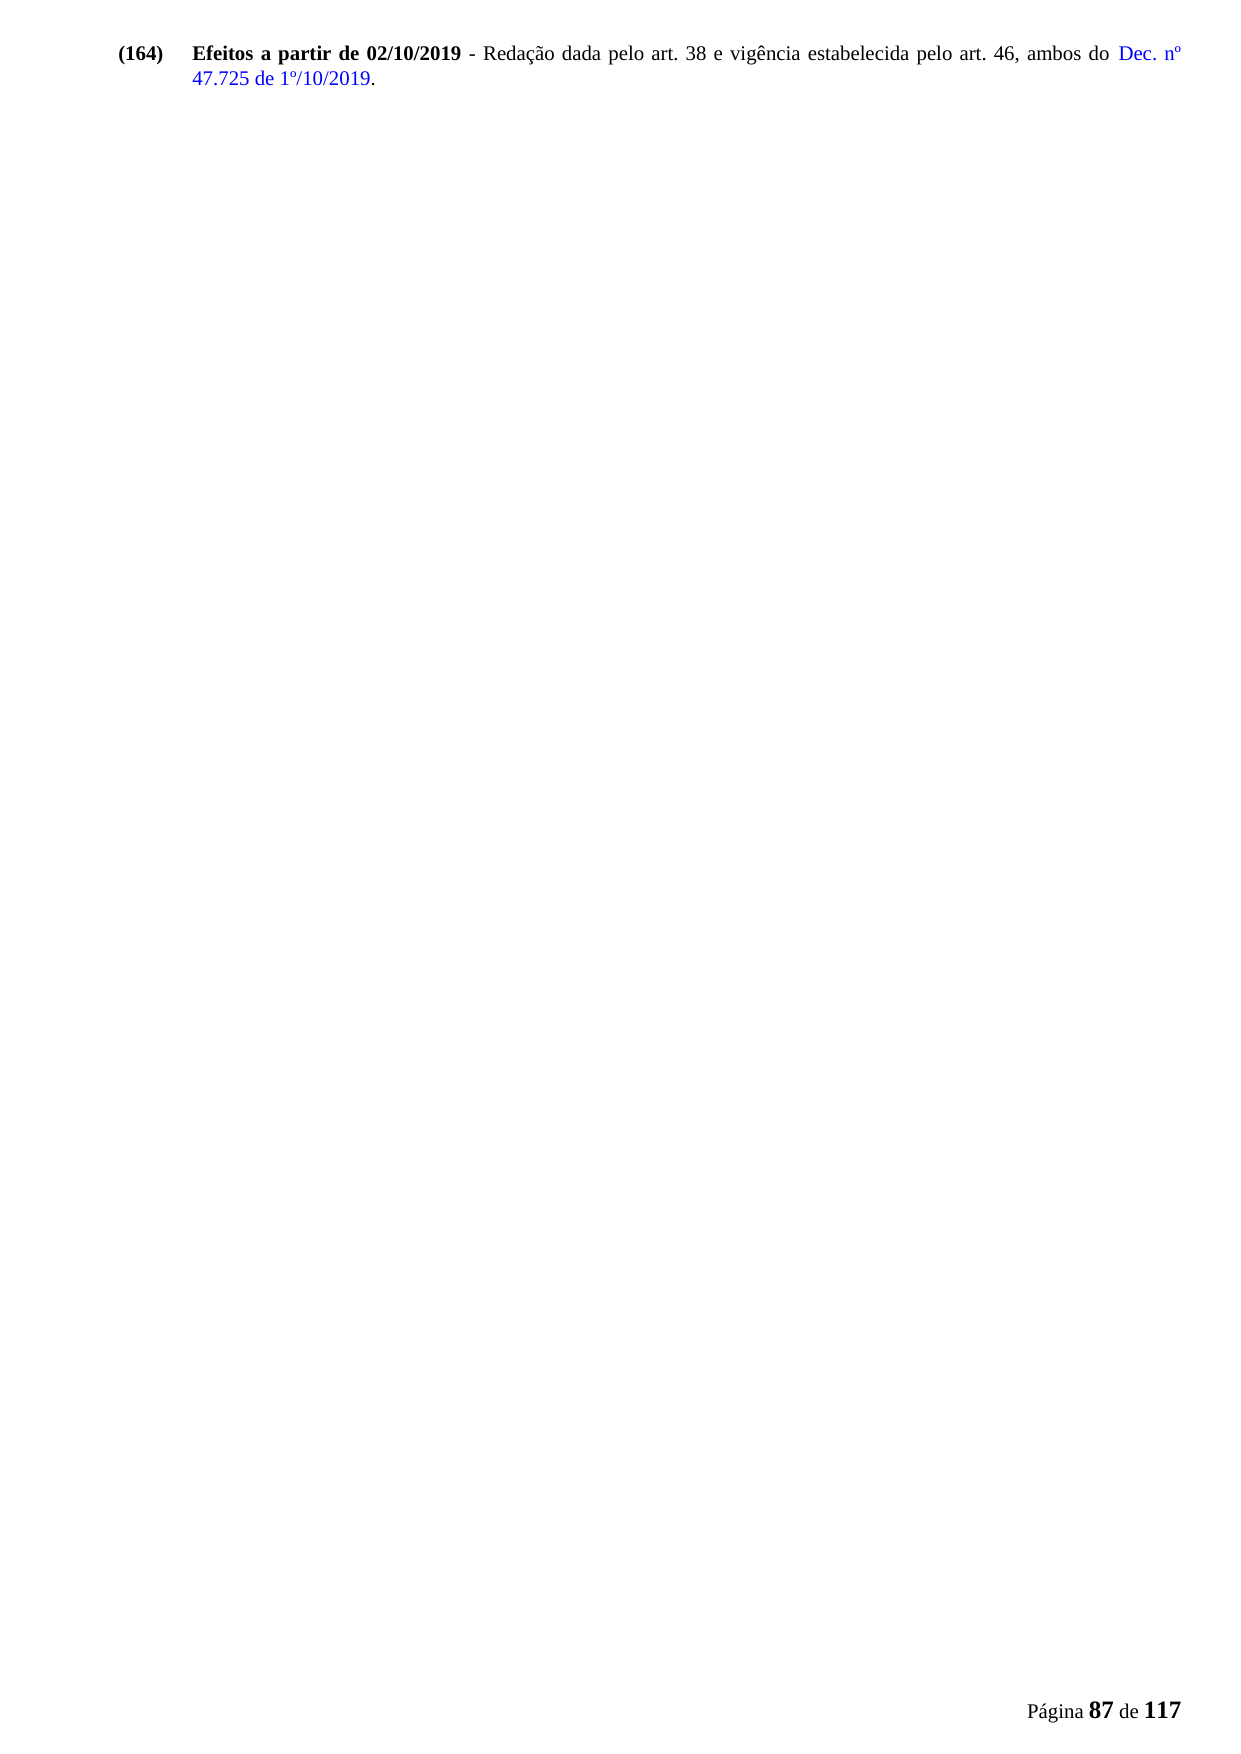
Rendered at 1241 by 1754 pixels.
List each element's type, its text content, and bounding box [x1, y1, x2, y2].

text (164) Efeitos a partir de 02/10/2019 - Redação dada pelo art. 38 e vigência estabelecida pelo art. 46, ambos do Dec. nº 47.725 de 1º/10/2019. [118, 41, 1181, 89]
